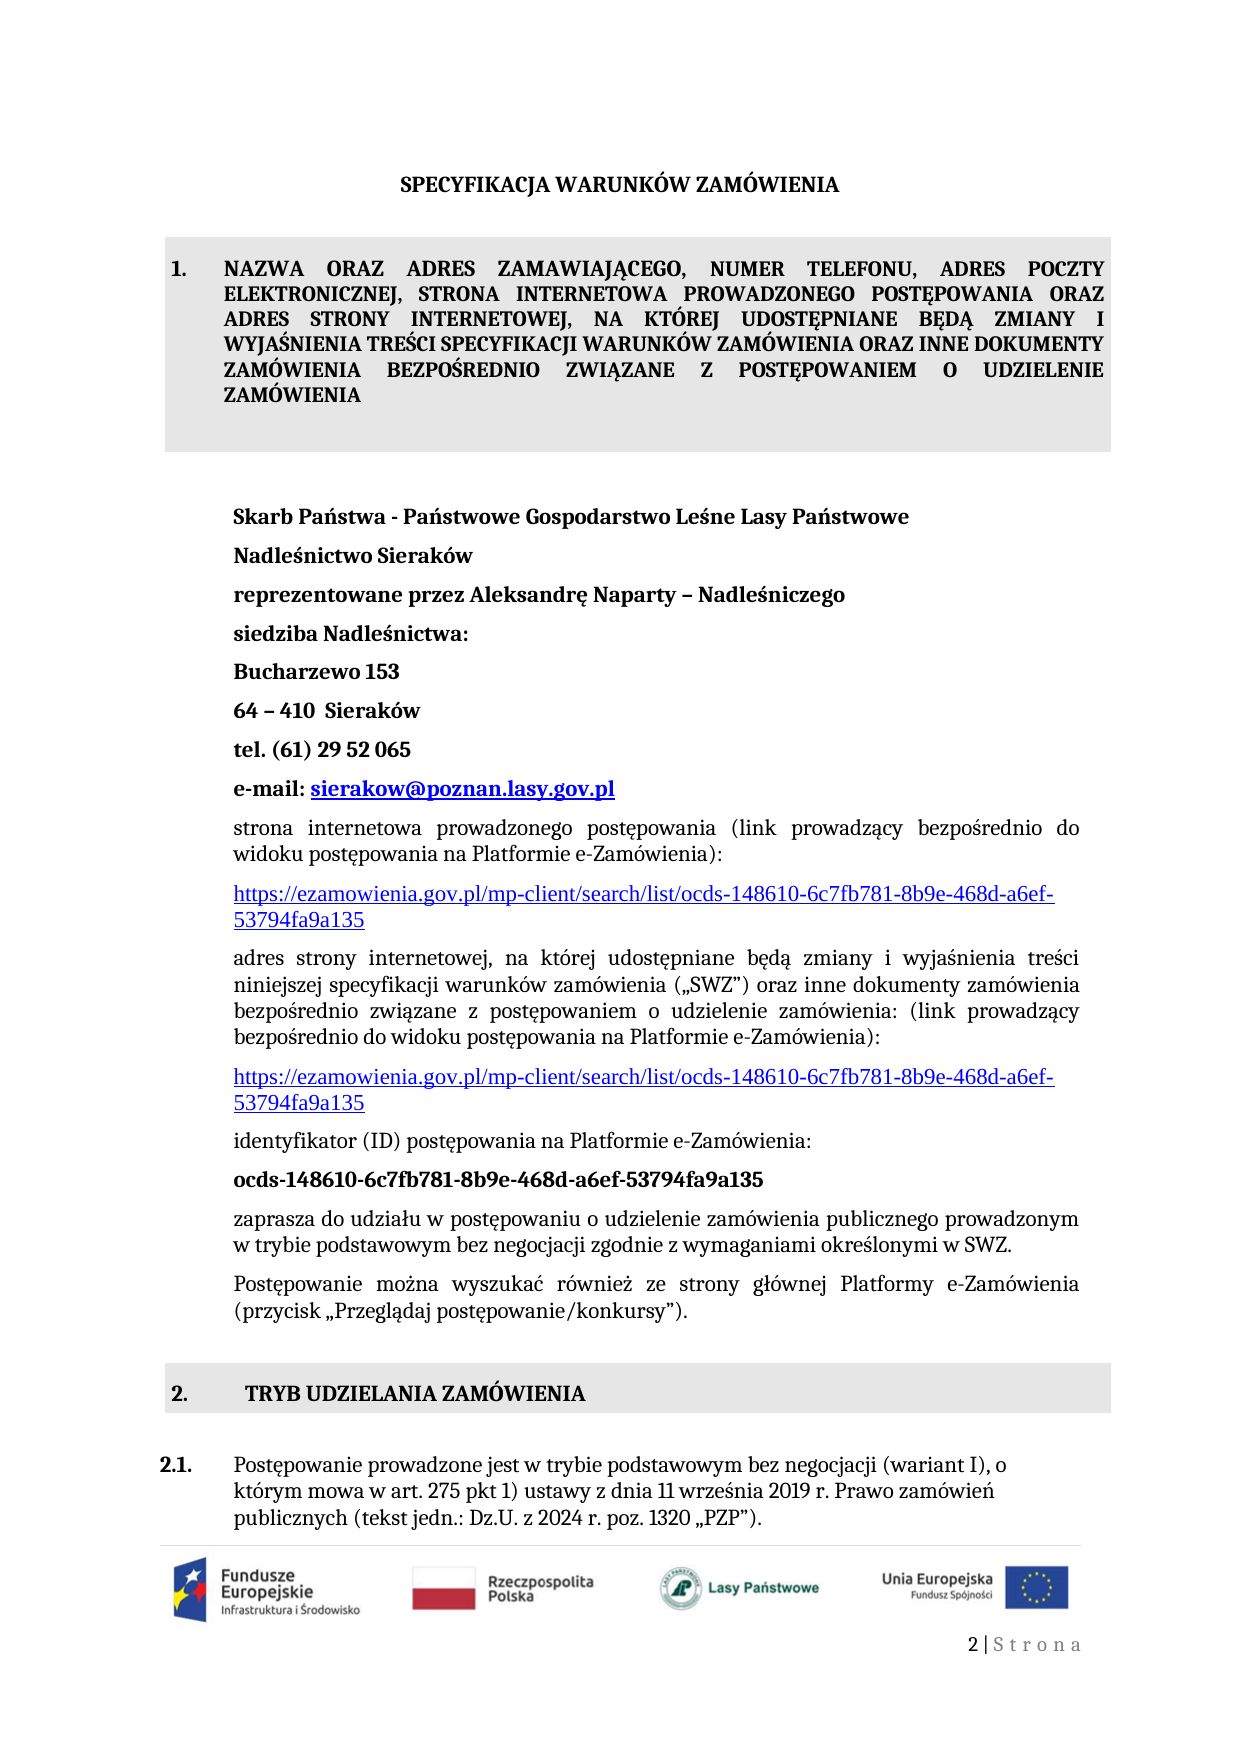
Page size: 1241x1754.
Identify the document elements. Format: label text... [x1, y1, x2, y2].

text 64 – 410 Sieraków [233, 698, 1081, 724]
table_header 2. TRYB UDZIELANIA ZAMÓWIENIA [165, 1363, 1111, 1413]
text https://ezamowienia.gov.pl/mp-client/search/list/ocds-148610-6c7fb781-8b9e-468d-a6ef-53794fa9a135 [233, 880, 1081, 932]
text identyfikator (ID) postępowania na Platformie e-Zamówienia: [233, 1128, 1081, 1154]
table_header 1. NAZWA ORAZ ADRES ZAMAWIAJĄCEGO, NUMER TELEFONU, ADRES POCZTY ELEKTRONICZNEJ, STRONA INTERNETOWA PROWADZONEGO POSTĘPOWANIA ORAZ ADRES STRONY INTERNETOWEJ, NA KTÓREJ UDOSTĘPNIANE BĘDĄ ZMIANY I WYJAŚNIENIA TREŚCI SPECYFIKACJI WARUNKÓW ZAMÓWIENIA ORAZ INNE DOKUMENTY ZAMÓWIENIA BEZPOŚREDNIO ZWIĄZANE Z POSTĘPOWANIEM O UDZIELENIE ZAMÓWIENIA [165, 237, 1111, 452]
text siedziba Nadleśnictwa: [233, 620, 1081, 647]
text zaprasza do udziału w postępowaniu o udzielenie zamówienia publicznego prowadzonym w trybie podstawowym bez negocjacji zgodnie z wymaganiami określonymi w SWZ. [233, 1206, 1081, 1258]
text e-mail: sierakow@poznan.lasy.gov.pl [233, 776, 1081, 802]
text reprezentowane przez Aleksandrę Naparty – Nadleśniczego [233, 581, 1081, 608]
text https://ezamowienia.gov.pl/mp-client/search/list/ocds-148610-6c7fb781-8b9e-468d-a6ef-53794fa9a135 [233, 1063, 1081, 1116]
text ocds-148610-6c7fb781-8b9e-468d-a6ef-53794fa9a135 [233, 1167, 1081, 1193]
text SPECYFIKACJA WARUNKÓW ZAMÓWIENIA [159, 172, 1081, 198]
text adres strony internetowej, na której udostępniane będą zmiany i wyjaśnienia treści niniejszej specyfikacji warunków zamówienia („SWZ”) oraz inne dokumenty zamówienia bezpośrednio związane z postępowaniem o udzielenie zamówienia: (link prowadzący bezpośrednio do widoku postępowania na Platformie e-Zamówienia): [233, 945, 1081, 1050]
text Nadleśnictwo Sieraków [233, 543, 1081, 569]
text Bucharzewo 153 [233, 659, 1081, 686]
text 2.1. Postępowanie prowadzone jest w trybie podstawowym bez negocjacji (wariant I), o którym mowa w art. 275 pkt 1) ustawy z dnia 11 września 2019 r. Prawo zamówień publicznych (tekst jedn.: Dz.U. z 2024 r. poz. 1320 „PZP”). [159, 1452, 1081, 1531]
text strona internetowa prowadzonego postępowania (link prowadzący bezpośrednio do widoku postępowania na Platformie e-Zamówienia): [233, 814, 1081, 867]
picture [159, 1548, 1081, 1633]
text Skarb Państwa - Państwowe Gospodarstwo Leśne Lasy Państwowe [233, 504, 1081, 530]
text tel. (61) 29 52 065 [233, 737, 1081, 763]
text Postępowanie można wyszukać również ze strony głównej Platformy e-Zamówienia (przycisk „Przeglądaj postępowanie/konkursy”). [233, 1271, 1081, 1324]
